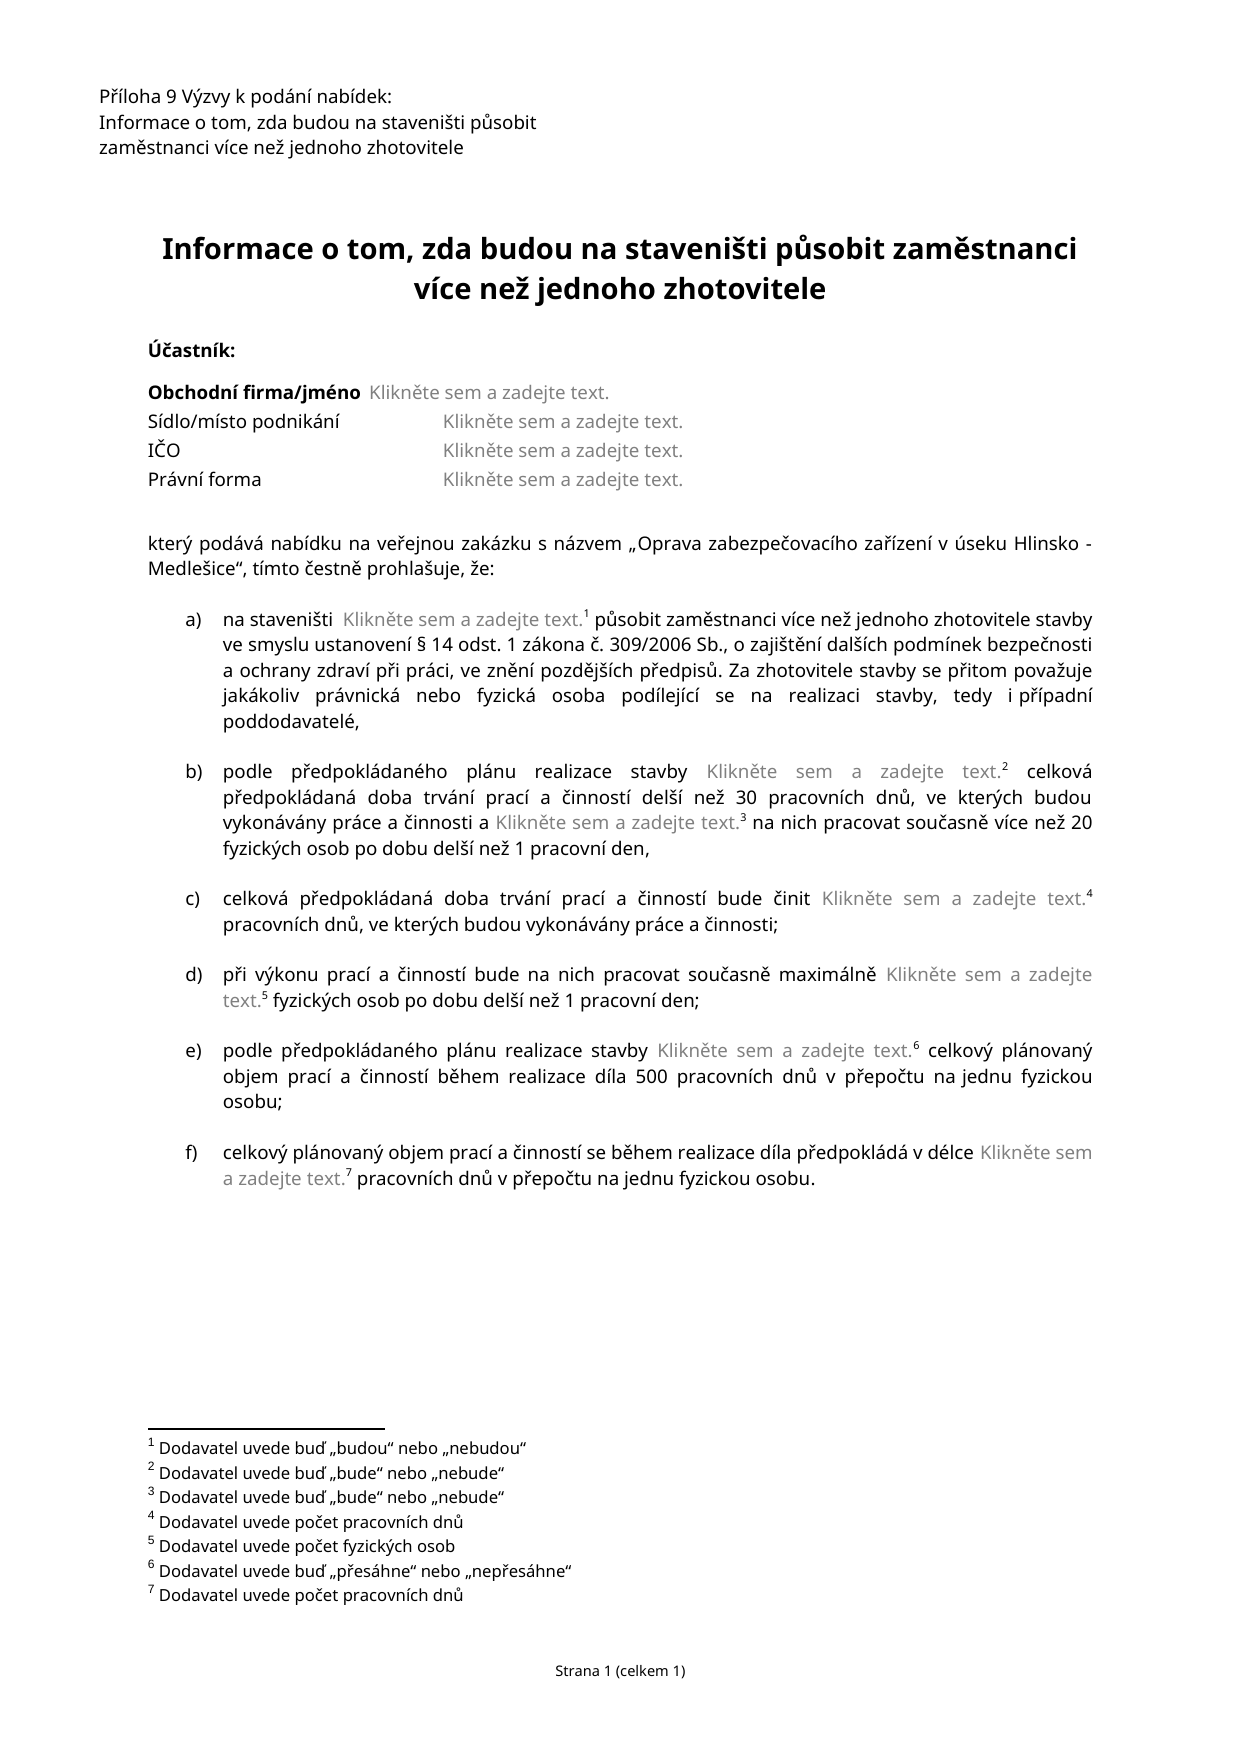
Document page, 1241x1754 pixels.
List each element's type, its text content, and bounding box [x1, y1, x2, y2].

text Sídlo/místo podnikání [148, 405, 1093, 434]
list podle předpokládaného plánu realizace stavby celkový plánovaný objem prací a činností během realizace díla 500 pracovních dnů v přepočtu na jednu fyzickou osobu; [185, 1038, 1093, 1114]
text Obchodní firma/jméno [148, 376, 1093, 405]
title Informace o tom, zda budou na staveništi působit zaměstnanci více než jednoho zhotovitele [148, 228, 1093, 308]
text Účastník: [148, 333, 1093, 364]
text Právní forma [148, 463, 1093, 492]
text který podává nabídku na veřejnou zakázku s názvem „Oprava zabezpečovacího zařízení v úseku Hlinsko - Medlešice“, tímto čestně prohlašuje, že: [148, 530, 1093, 581]
list na staveništi působit zaměstnanci více než jednoho zhotovitele stavby ve smyslu ustanovení § 14 odst. 1 zákona č. 309/2006 Sb., o zajištění dalších podmínek bezpečnosti a ochrany zdraví při práci, ve znění pozdějších předpisů. Za zhotovitele stavby se přitom považuje jakákoliv právnická nebo fyzická osoba podílející se na realizaci stavby, tedy i případní poddodavatelé, [185, 606, 1093, 734]
list při výkonu prací a činností bude na nich pracovat současně maximálně fyzických osob po dobu delší než 1 pracovní den; [185, 962, 1093, 1013]
list celkový plánovaný objem prací a činností se během realizace díla předpokládá v délce pracovních dnů v přepočtu na jednu fyzickou osobu. [185, 1139, 1093, 1190]
list celková předpokládaná doba trvání prací a činností bude činit pracovních dnů, ve kterých budou vykonávány práce a činnosti; [185, 886, 1093, 937]
list podle předpokládaného plánu realizace stavby celková předpokládaná doba trvání prací a činností delší než 30 pracovních dnů, ve kterých budou vykonávány práce a činnosti a na nich pracovat současně více než 20 fyzických osob po dobu delší než 1 pracovní den, [185, 759, 1093, 861]
text IČO [148, 434, 1093, 463]
